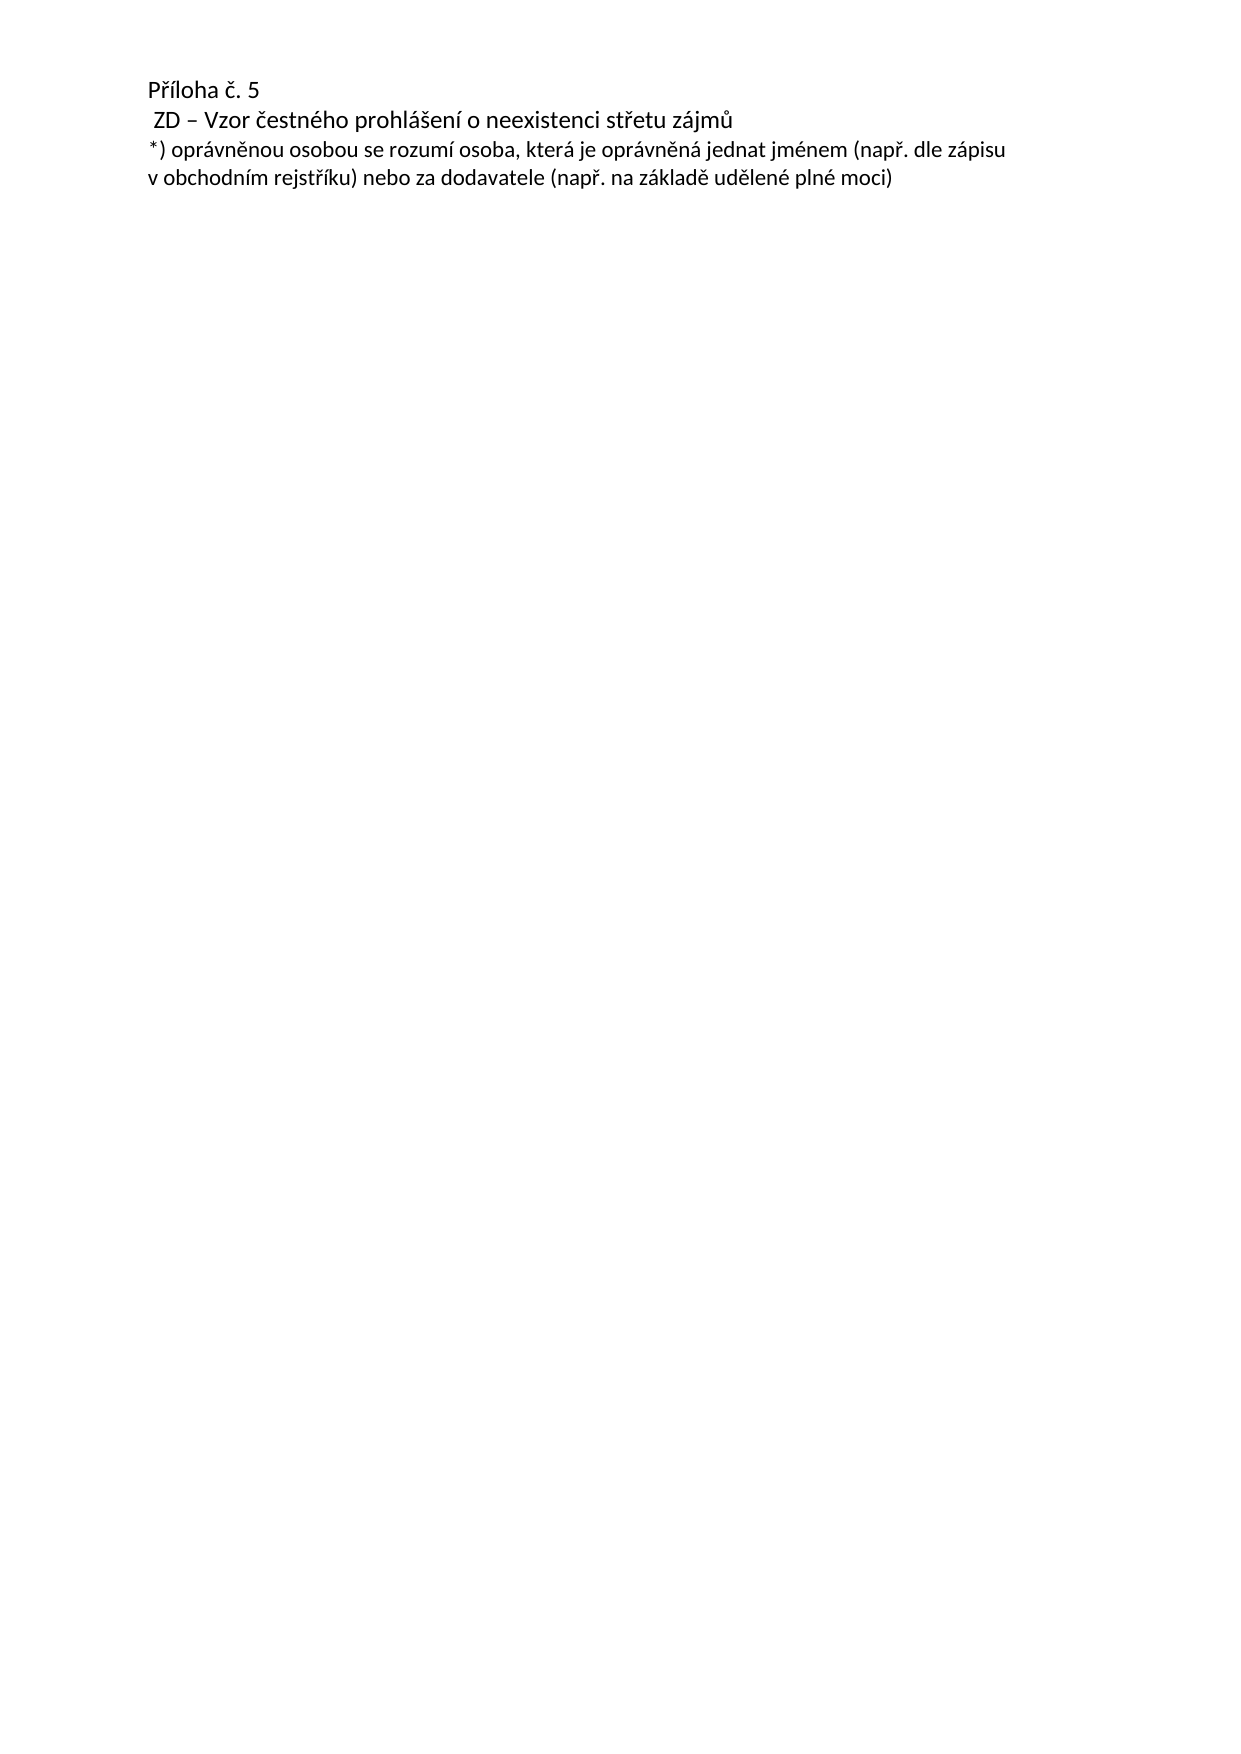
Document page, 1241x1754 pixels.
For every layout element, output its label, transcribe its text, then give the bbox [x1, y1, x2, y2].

text *) oprávněnou osobou se rozumí osoba, která je oprávněná jednat jménem (např. dle zápisu v obchodním rejstříku) nebo za dodavatele (např. na základě udělené plné moci) [148, 135, 1093, 191]
